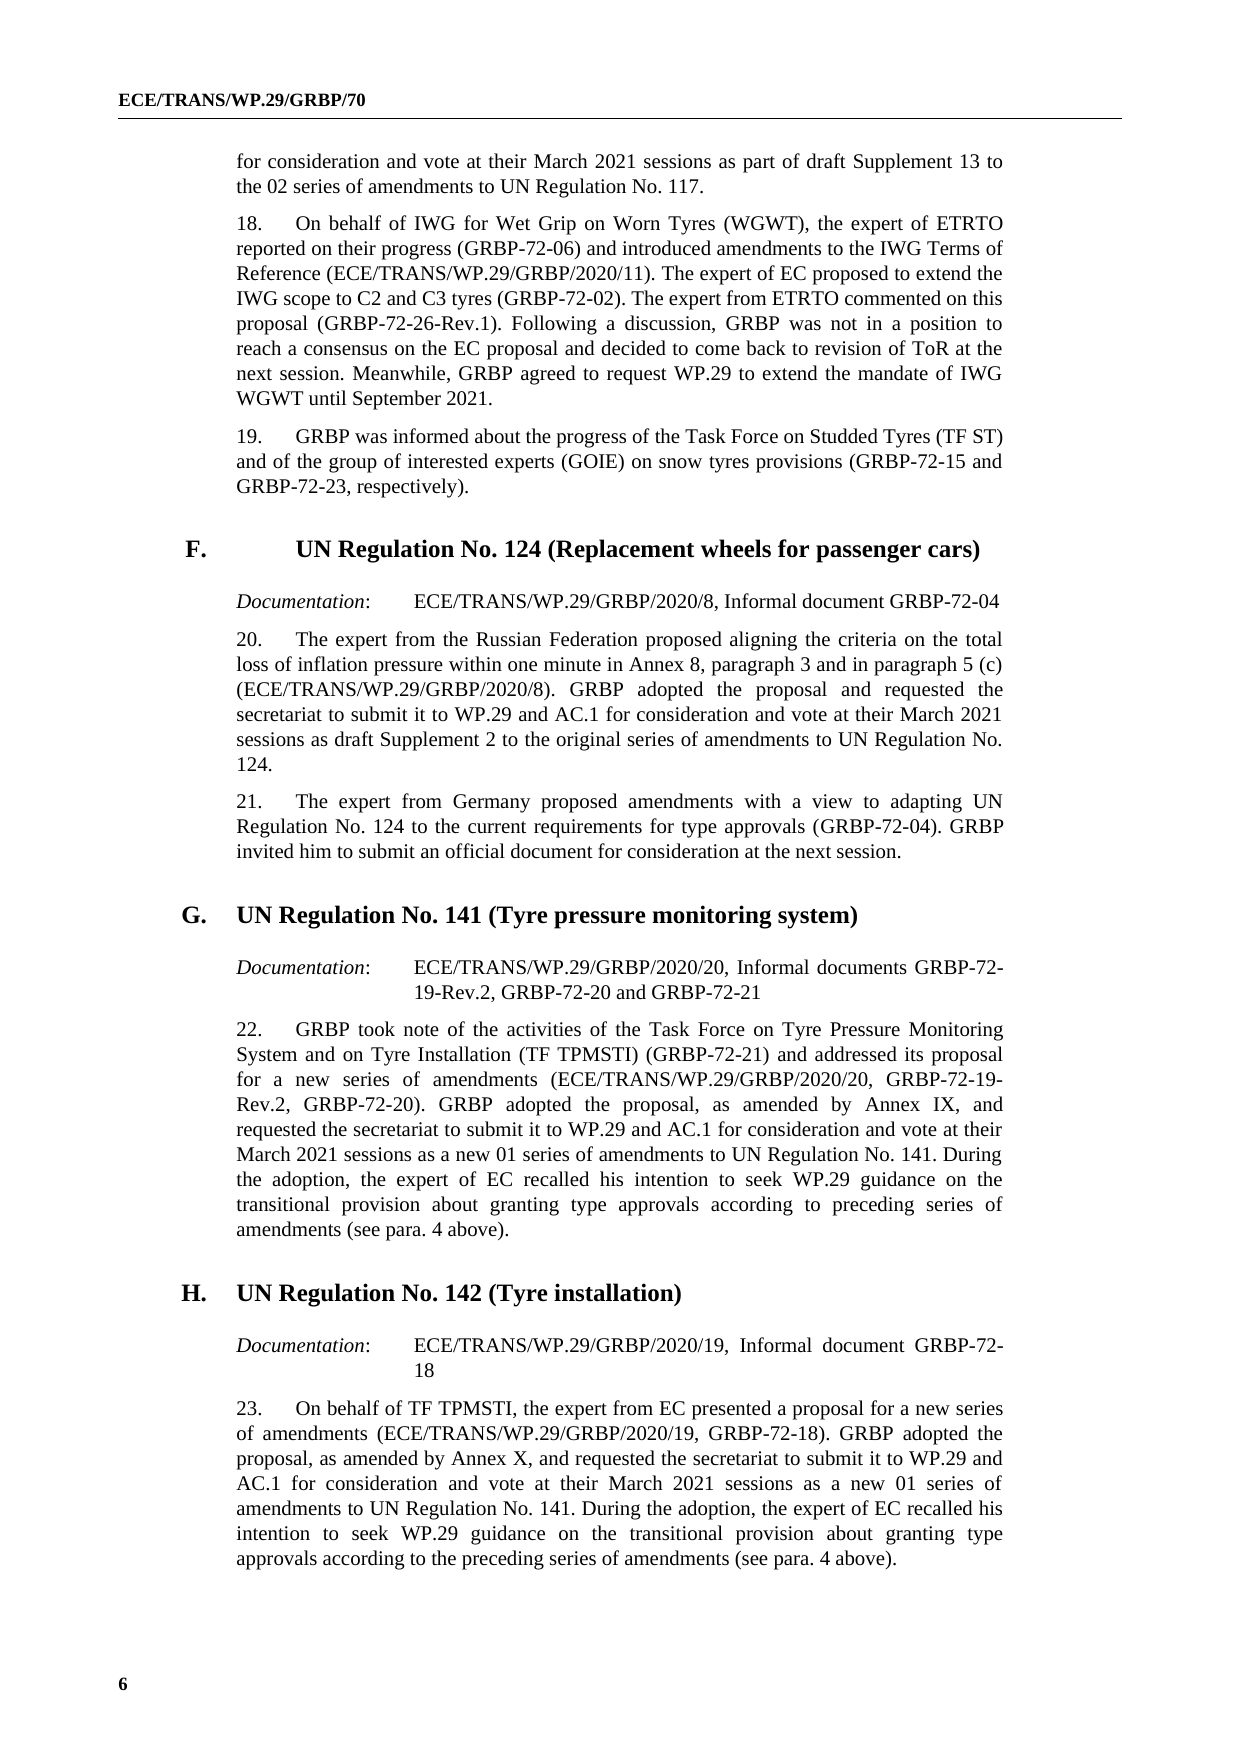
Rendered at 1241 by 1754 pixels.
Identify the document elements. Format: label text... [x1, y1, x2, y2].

text 23. On behalf of TF TPMSTI, the expert from EC presented a proposal for a new series of amendments (ECE/TRANS/WP.29/GRBP/2020/19, GRBP-72-18). GRBP adopted the proposal, as amended by Annex X, and requested the secretariat to submit it to WP.29 and AC.1 for consideration and vote at their March 2021 sessions as a new 01 series of amendments to UN Regulation No. 141. During the adoption, the expert of EC recalled his intention to seek WP.29 guidance on the transitional provision about granting type approvals according to the preceding series of amendments (see para. 4 above). [236, 1394, 1004, 1569]
text 18. On behalf of IWG for Wet Grip on Worn Tyres (WGWT), the expert of ETRTO reported on their progress (GRBP-72-06) and introduced amendments to the IWG Terms of Reference (ECE/TRANS/WP.29/GRBP/2020/11). The expert of EC proposed to extend the IWG scope to C2 and C3 tyres (GRBP-72-02). The expert from ETRTO commented on this proposal (GRBP-72-26-Rev.1). Following a discussion, GRBP was not in a position to reach a consensus on the EC proposal and decided to come back to revision of ToR at the next session. Meanwhile, GRBP agreed to request WP.29 to extend the mandate of IWG WGWT until September 2021. [236, 210, 1004, 410]
text 20. The expert from the Russian Federation proposed aligning the criteria on the total loss of inflation pressure within one minute in Annex 8, paragraph 3 and in paragraph 5 (c) (ECE/TRANS/WP.29/GRBP/2020/8). GRBP adopted the proposal and requested the secretariat to submit it to WP.29 and AC.1 for consideration and vote at their March 2021 sessions as draft Supplement 2 to the original series of amendments to UN Regulation No. 124. [236, 626, 1004, 776]
text H. UN Regulation No. 142 (Tyre installation) [118, 1279, 1004, 1307]
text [236, 148, 1004, 198]
text Documentation: ECE/TRANS/WP.29/GRBP/2020/20, Informal documents GRBP-72-19-Rev.2, GRBP-72-20 and GRBP-72-21 [236, 954, 1004, 1004]
text 19. GRBP was informed about the progress of the Task Force on Studded Tyres (TF ST) and of the group of interested experts (GOIE) on snow tyres provisions (GRBP-72-15 and GRBP-72-23, respectively). [236, 423, 1004, 498]
text 22. GRBP took note of the activities of the Task Force on Tyre Pressure Monitoring System and on Tyre Installation (TF TPMSTI) (GRBP-72-21) and addressed its proposal for a new series of amendments (ECE/TRANS/WP.29/GRBP/2020/20, GRBP-72-19-Rev.2, GRBP-72-20). GRBP adopted the proposal, as amended by Annex IX, and requested the secretariat to submit it to WP.29 and AC.1 for consideration and vote at their March 2021 sessions as a new 01 series of amendments to UN Regulation No. 141. During the adoption, the expert of EC recalled his intention to seek WP.29 guidance on the transitional provision about granting type approvals according to preceding series of amendments (see para. 4 above). [236, 1016, 1004, 1241]
text F. UN Regulation No. 124 (Replacement wheels for passenger cars) [118, 535, 1004, 563]
text Documentation: ECE/TRANS/WP.29/GRBP/2020/8, Informal document GRBP-72-04 [236, 588, 1004, 613]
text 21. The expert from Germany proposed amendments with a view to adapting UN Regulation No. 124 to the current requirements for type approvals (GRBP-72-04). GRBP invited him to submit an official document for consideration at the next session. [236, 788, 1004, 863]
text Documentation: ECE/TRANS/WP.29/GRBP/2020/19, Informal document GRBP-72-18 [236, 1332, 1004, 1382]
text G. UN Regulation No. 141 (Tyre pressure monitoring system) [118, 901, 1004, 929]
